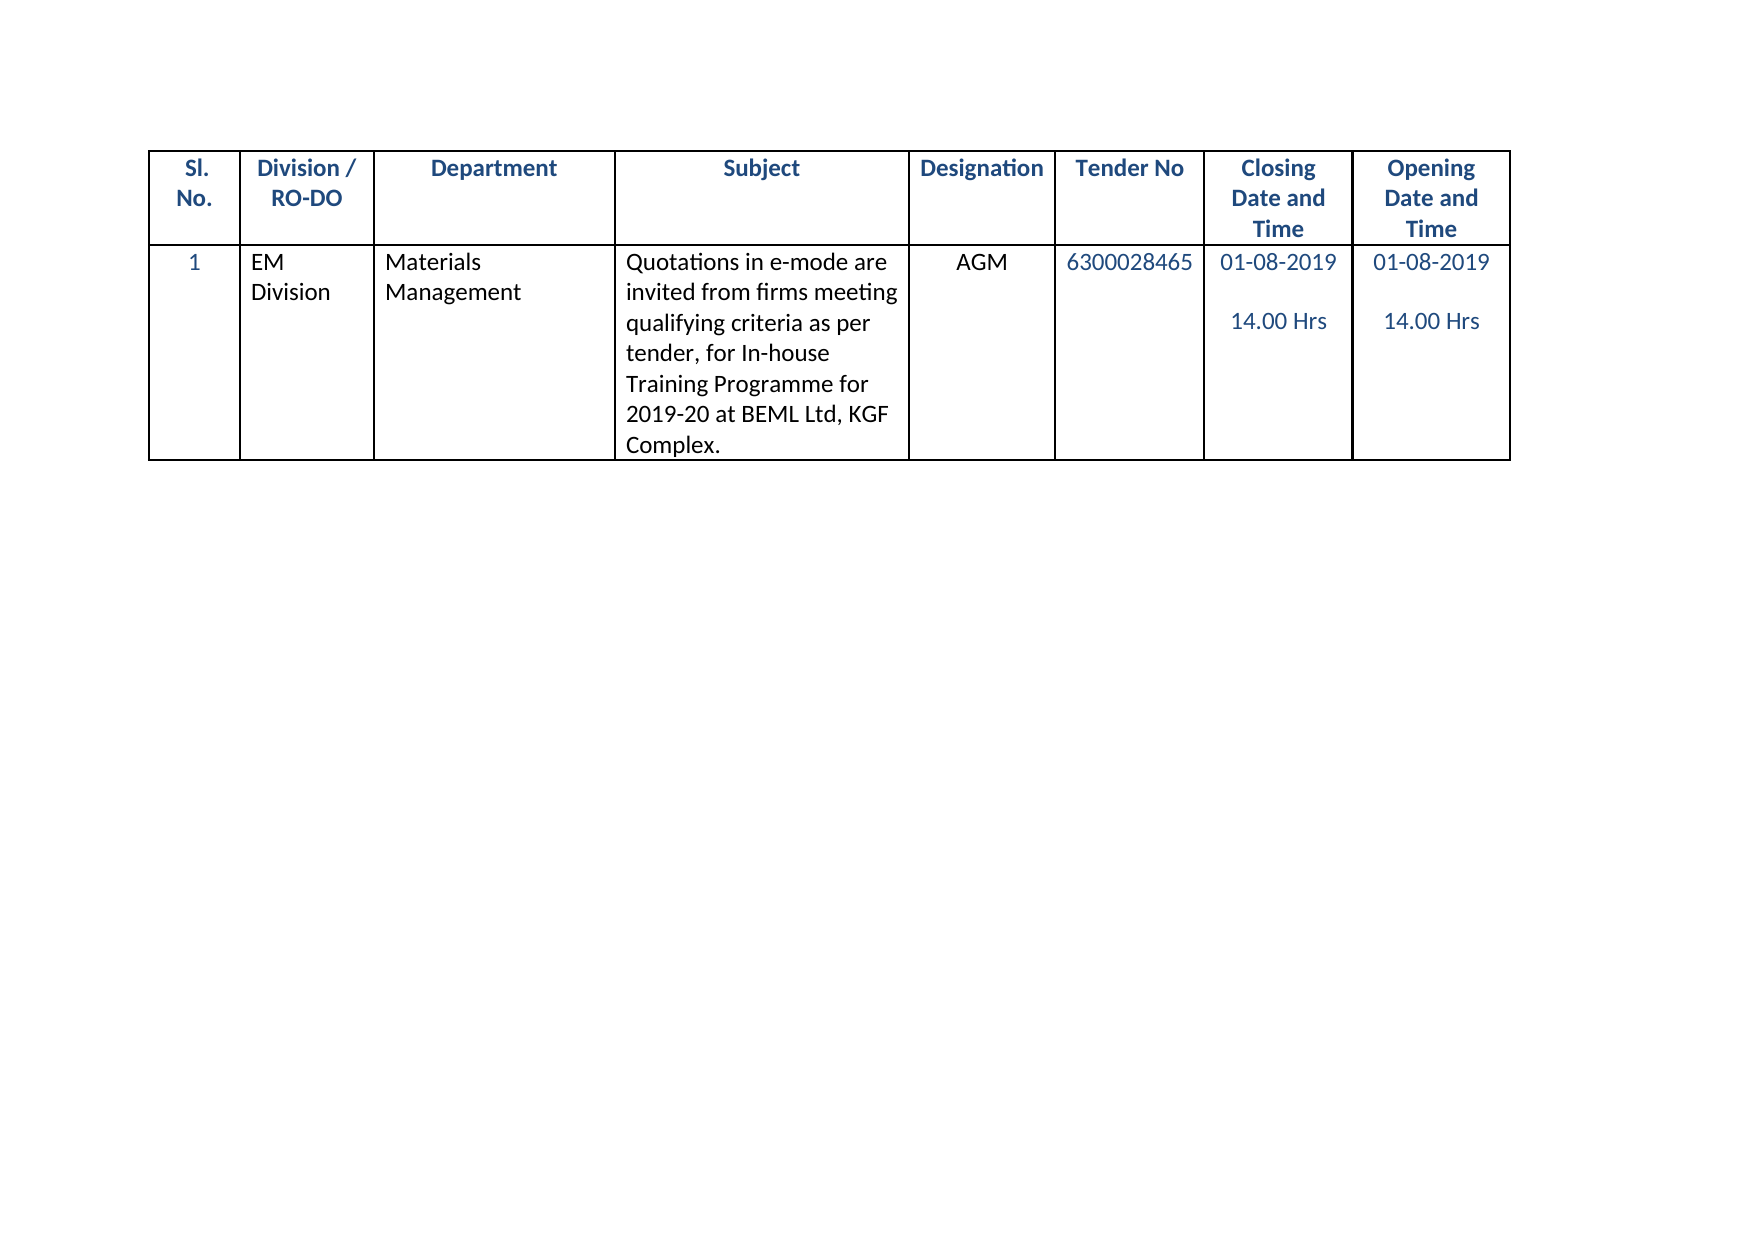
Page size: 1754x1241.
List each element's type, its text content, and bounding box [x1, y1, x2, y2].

table_header Closing Date and Time [1205, 152, 1351, 244]
table_header Designation [910, 152, 1054, 244]
table_header Department [375, 152, 614, 244]
table_cell EM Division [241, 246, 373, 459]
table_header Subject [616, 152, 908, 244]
table_cell Quotations in e-mode are invited from firms meeting qualifying criteria as per tender, for In-house Training Programme for 2019-20 at BEML Ltd, KGF Complex. [616, 246, 908, 459]
table_cell 01-08-2019 14.00 Hrs [1205, 246, 1351, 459]
table_cell 1 [150, 246, 239, 459]
table_cell 6300028465 [1056, 246, 1203, 459]
table_header Division / RO-DO [241, 152, 373, 244]
table_cell AGM [910, 246, 1054, 459]
table_header Opening Date and Time [1354, 152, 1509, 244]
table_header Tender No [1056, 152, 1203, 244]
table_header Sl. No. [150, 152, 239, 244]
table_cell Materials Management [375, 246, 614, 459]
table_cell 01-08-2019 14.00 Hrs [1354, 246, 1509, 459]
